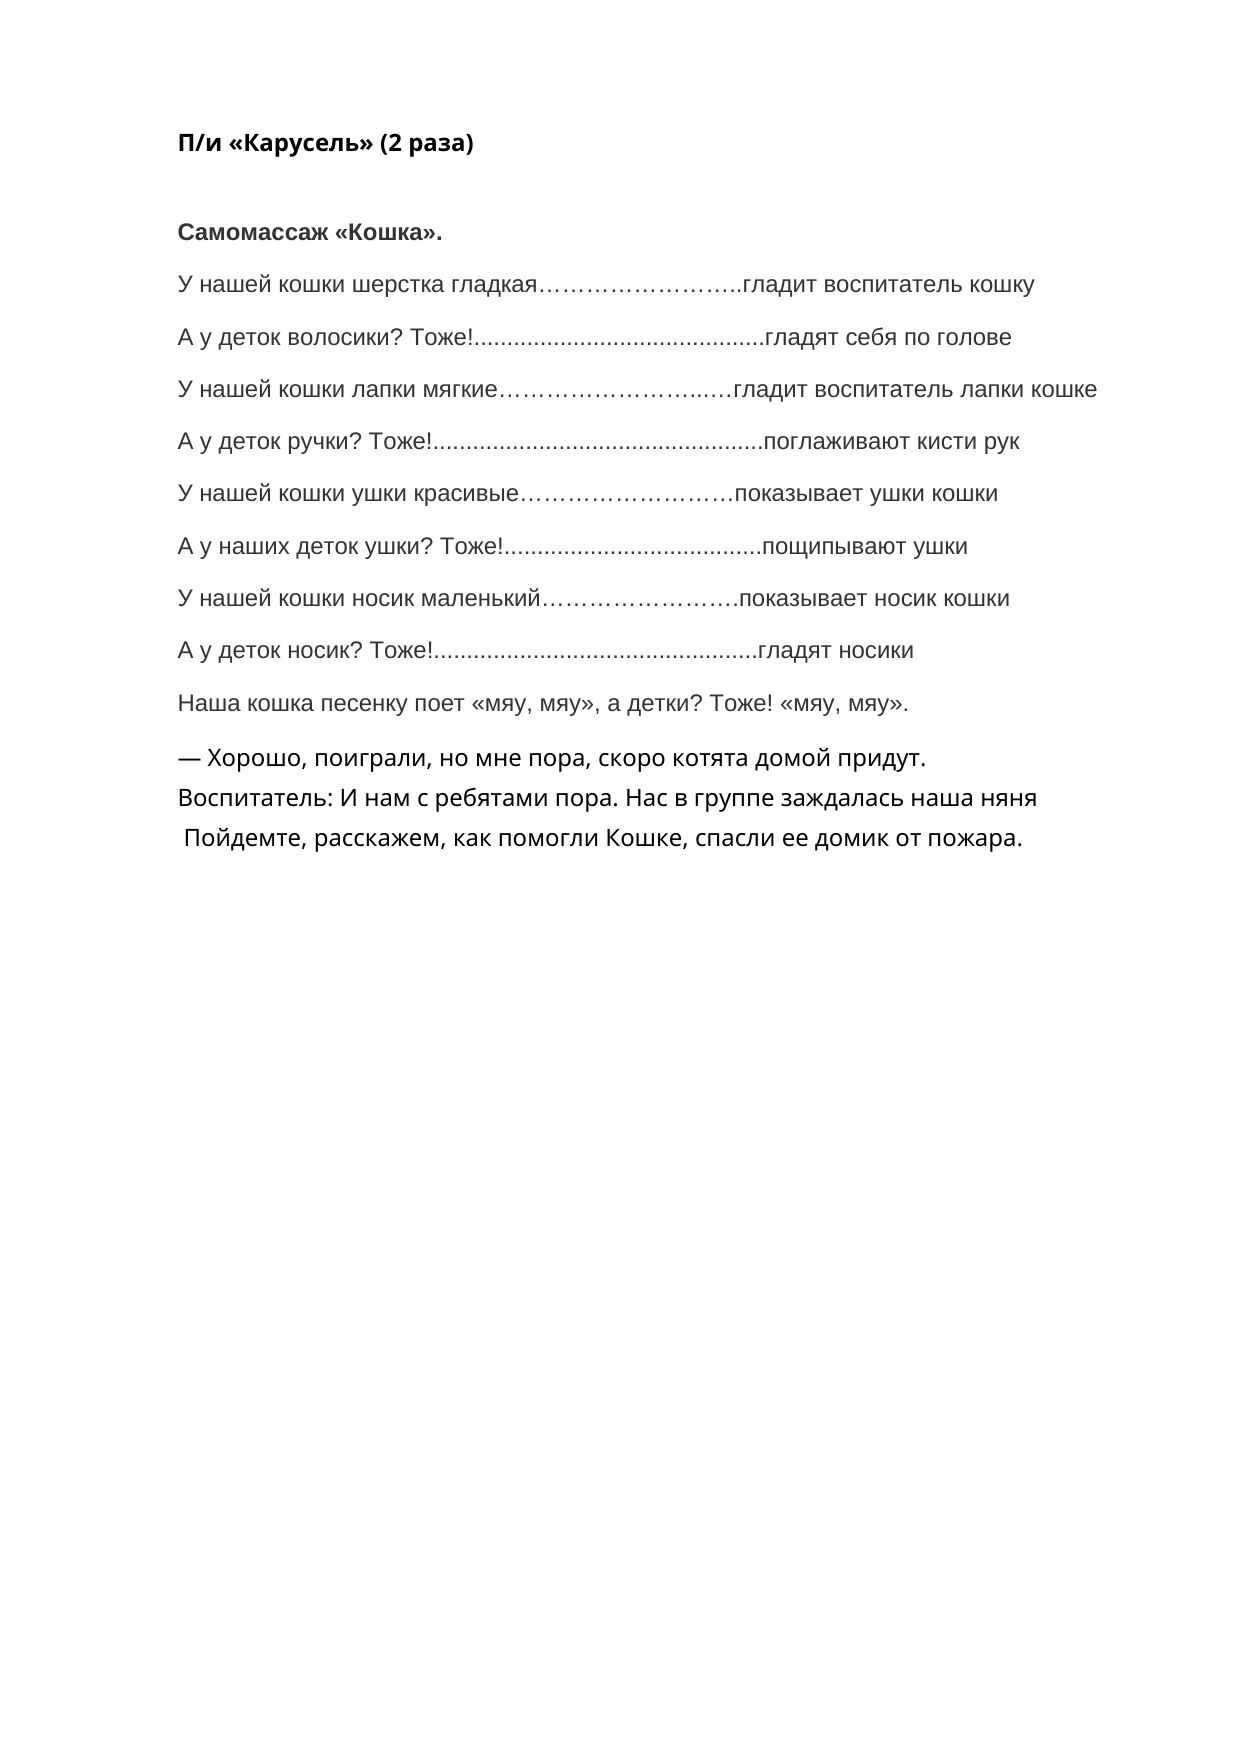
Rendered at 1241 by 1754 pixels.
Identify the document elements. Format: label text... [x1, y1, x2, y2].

text У нашей кошки лапки мягкие……………………...…гладит воспитатель лапки кошке [177, 367, 1152, 402]
text У нашей кошки носик маленький…………………….показывает носик кошки [177, 577, 1152, 611]
text П/и «Карусель» (2 раза) [177, 118, 1152, 158]
text А у деток ручки? Тоже!..................................................поглаживают кисти рук [177, 420, 1152, 454]
text А у деток носик? Тоже!.................................................гладят носики [177, 629, 1152, 664]
text — Хорошо, поиграли, но мне пора, скоро котята домой придут. [177, 733, 1152, 773]
text Воспитатель: И нам с ребятами пора. Нас в группе заждалась наша няня [177, 773, 1152, 814]
text Самомассаж «Кошка». [177, 211, 1152, 245]
text У нашей кошки шерстка гладкая……………………..гладит воспитатель кошку [177, 263, 1152, 298]
text У нашей кошки ушки красивые………………………показывает ушки кошки [177, 472, 1152, 507]
text А у деток волосики? Тоже!............................................гладят себя по голове [177, 315, 1152, 350]
text А у наших деток ушки? Тоже!.......................................пощипывают ушки [177, 524, 1152, 559]
text Наша кошка песенку поет «мяу, мяу», а детки? Тоже! «мяу, мяу». [177, 681, 1152, 716]
text Пойдемте, расскажем, как помогли Кошке, спасли ее домик от пожара. [177, 814, 1152, 854]
